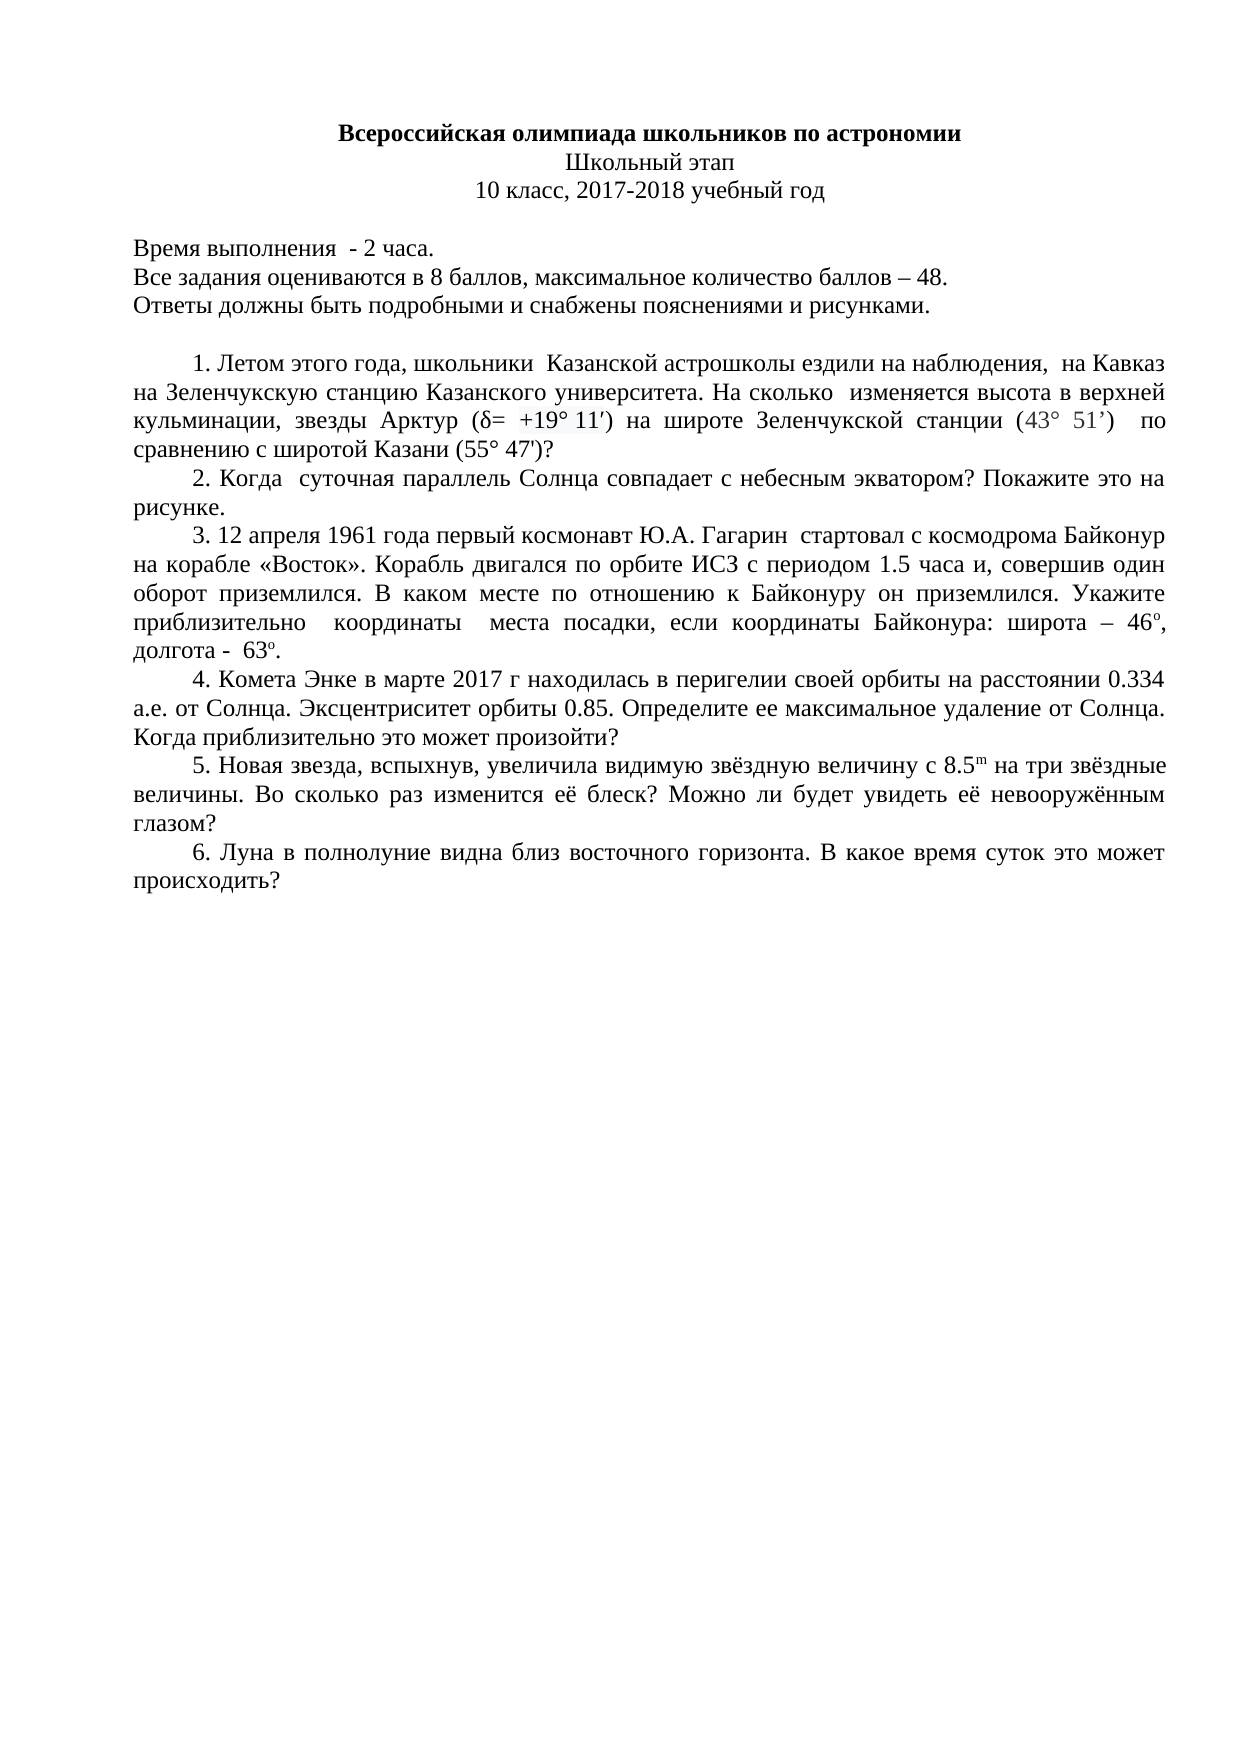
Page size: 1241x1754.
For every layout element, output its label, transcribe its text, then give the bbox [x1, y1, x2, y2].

text 5. Новая звезда, вспыхнув, увеличила видимую звёздную величину с 8.5m на три звёздные величины. Во сколько раз изменится её блеск? Можно ли будет увидеть её невооружённым глазом? [133, 751, 1167, 837]
text Ответы должны быть подробными и снабжены пояснениями и рисунками. [59, 291, 1167, 319]
list 2. Когда суточная параллель Солнца совпадает с небесным экватором? Покажите это на рисунке. [133, 463, 1167, 521]
text Время выполнения - 2 часа. [59, 233, 1167, 262]
text 6. Луна в полнолуние видна близ восточного горизонта. В какое время суток это может происходить? [133, 837, 1167, 894]
text Всероссийская олимпиада школьников по астрономии [59, 118, 1167, 147]
text Школьный этап [59, 147, 1167, 176]
text 1. Летом этого года, школьники Казанской астрошколы ездили на наблюдения, на Кавказ на Зеленчукскую станцию Казанского университета. На сколько изменяется высота в верхней кульминации, звезды Арктур (δ= +19° 11′) на широте Зеленчукской станции (43° 51’) по сравнению с широтой Казани (55° 47')? [133, 348, 1167, 463]
text 10 класс, 2017-2018 учебный год [59, 176, 1167, 204]
list 3. 12 апреля 1961 года первый космонавт Ю.А. Гагарин стартовал с космодрома Байконур на корабле «Восток». Корабль двигался по орбите ИСЗ с периодом 1.5 часа и, совершив один оборот приземлился. В каком месте по отношению к Байконуру он приземлился. Укажите приблизительно координаты места посадки, если координаты Байконура: широта – 46о, долгота - 63о. [133, 521, 1167, 664]
text Все задания оцениваются в 8 баллов, максимальное количество баллов – 48. [59, 262, 1167, 291]
text 4. Комета Энке в марте 2017 г находилась в перигелии своей орбиты на расстоянии 0.334 а.е. от Солнца. Эксцентриситет орбиты 0.85. Определите ее максимальное удаление от Солнца. Когда приблизительно это может произойти? [133, 664, 1167, 751]
